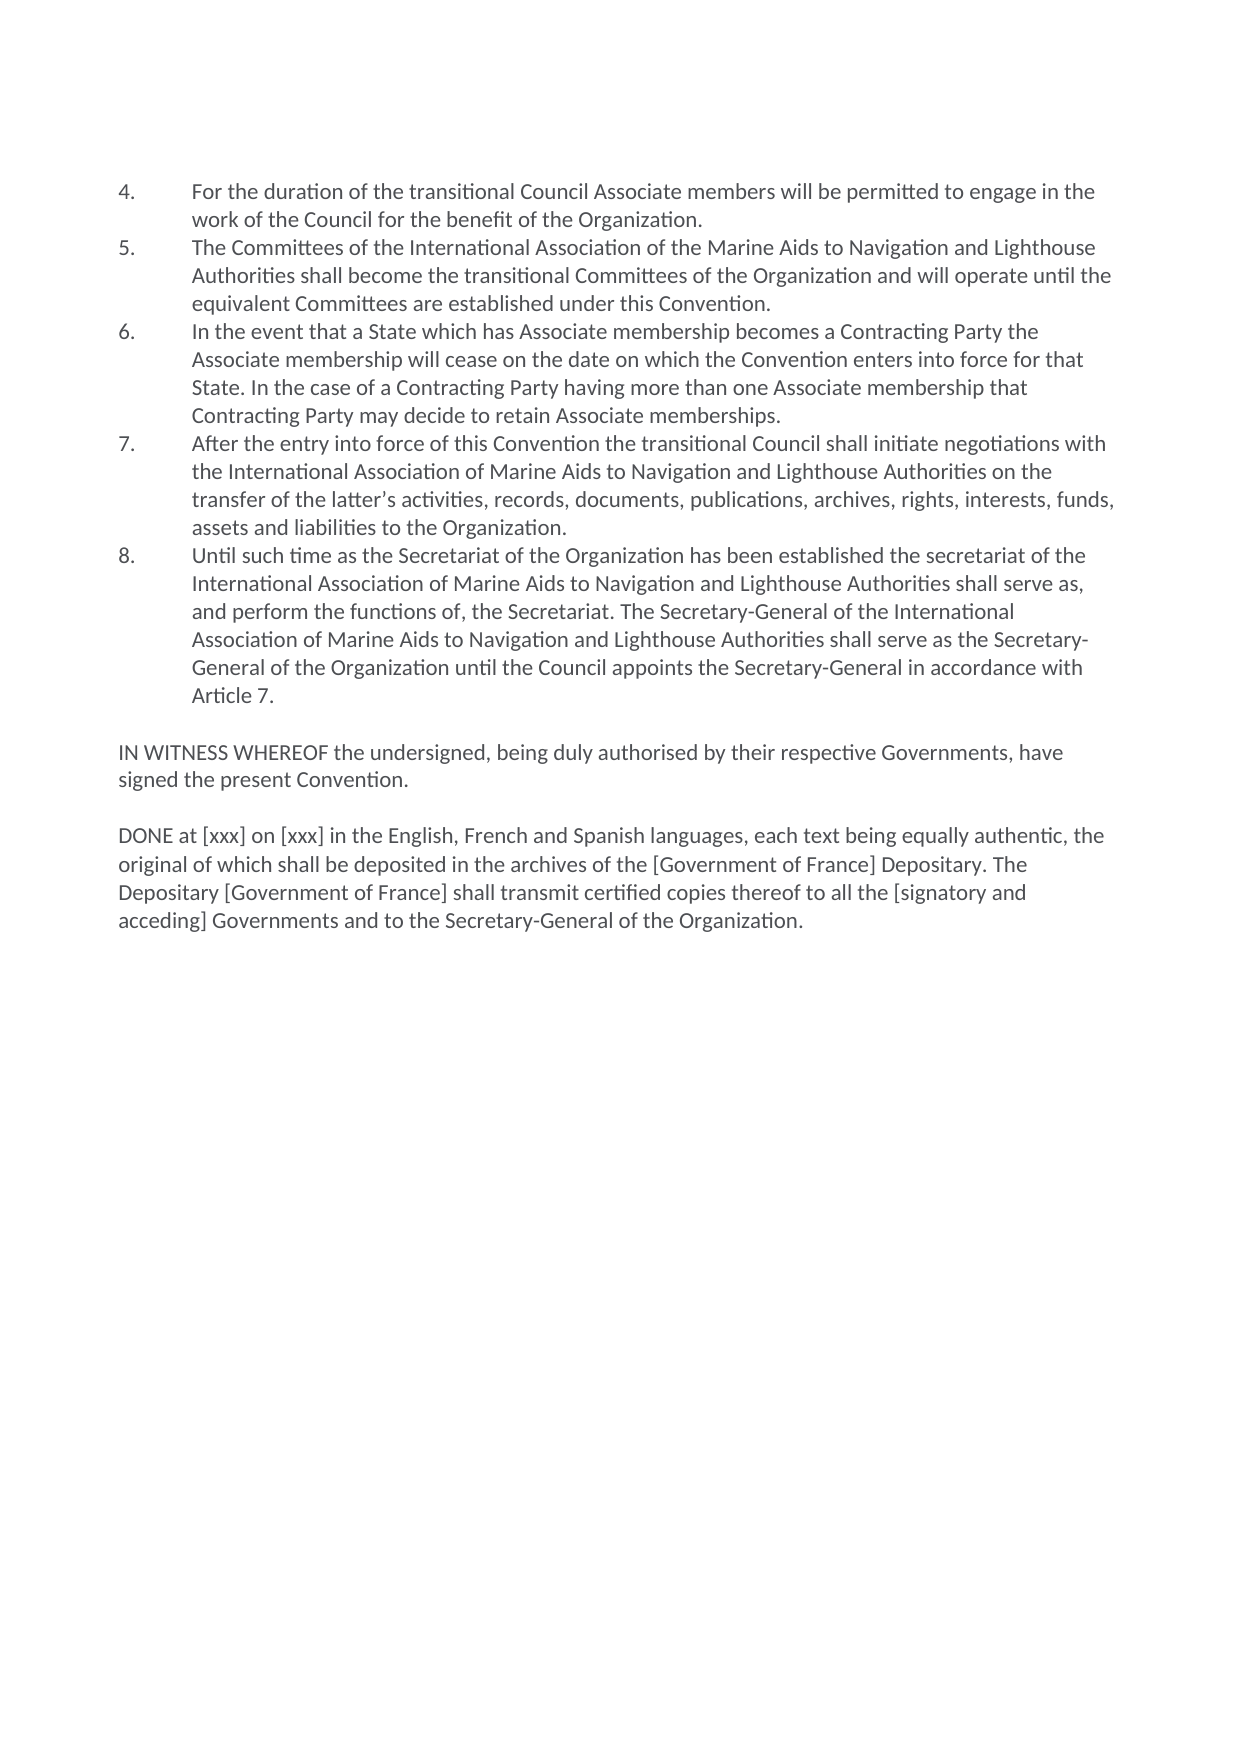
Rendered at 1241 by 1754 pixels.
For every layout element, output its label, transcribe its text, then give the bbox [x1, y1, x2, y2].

text IN WITNESS WHEREOF the undersigned, being duly authorised by their respective Governments, have signed the present Convention. [118, 738, 1122, 794]
text 6. In the event that a State which has Associate membership becomes a Contracting Party the Associate membership will cease on the date on which the Convention enters into force for that State. In the case of a Contracting Party having more than one Associate membership that Contracting Party may decide to retain Associate memberships. [118, 317, 1122, 429]
text DONE at [xxx] on [xxx] in the English, French and Spanish languages, each text being equally authentic, the original of which shall be deposited in the archives of the [Government of France] Depositary. The Depositary [Government of France] shall transmit certified copies thereof to all the [signatory and acceding] Governments and to the Secretary-General of the Organization. [118, 822, 1122, 934]
text 4. For the duration of the transitional Council Associate members will be permitted to engage in the work of the Council for the benefit of the Organization. [118, 177, 1122, 233]
text 5. The Committees of the International Association of the Marine Aids to Navigation and Lighthouse Authorities shall become the transitional Committees of the Organization and will operate until the equivalent Committees are established under this Convention. [118, 233, 1122, 317]
text 7. After the entry into force of this Convention the transitional Council shall initiate negotiations with the International Association of Marine Aids to Navigation and Lighthouse Authorities on the transfer of the latter’s activities, records, documents, publications, archives, rights, interests, funds, assets and liabilities to the Organization. [118, 429, 1122, 541]
text 8. Until such time as the Secretariat of the Organization has been established the secretariat of the International Association of Marine Aids to Navigation and Lighthouse Authorities shall serve as, and perform the functions of, the Secretariat. The Secretary-General of the International Association of Marine Aids to Navigation and Lighthouse Authorities shall serve as the Secretary-General of the Organization until the Council appoints the Secretary-General in accordance with Article 7. [118, 541, 1122, 709]
